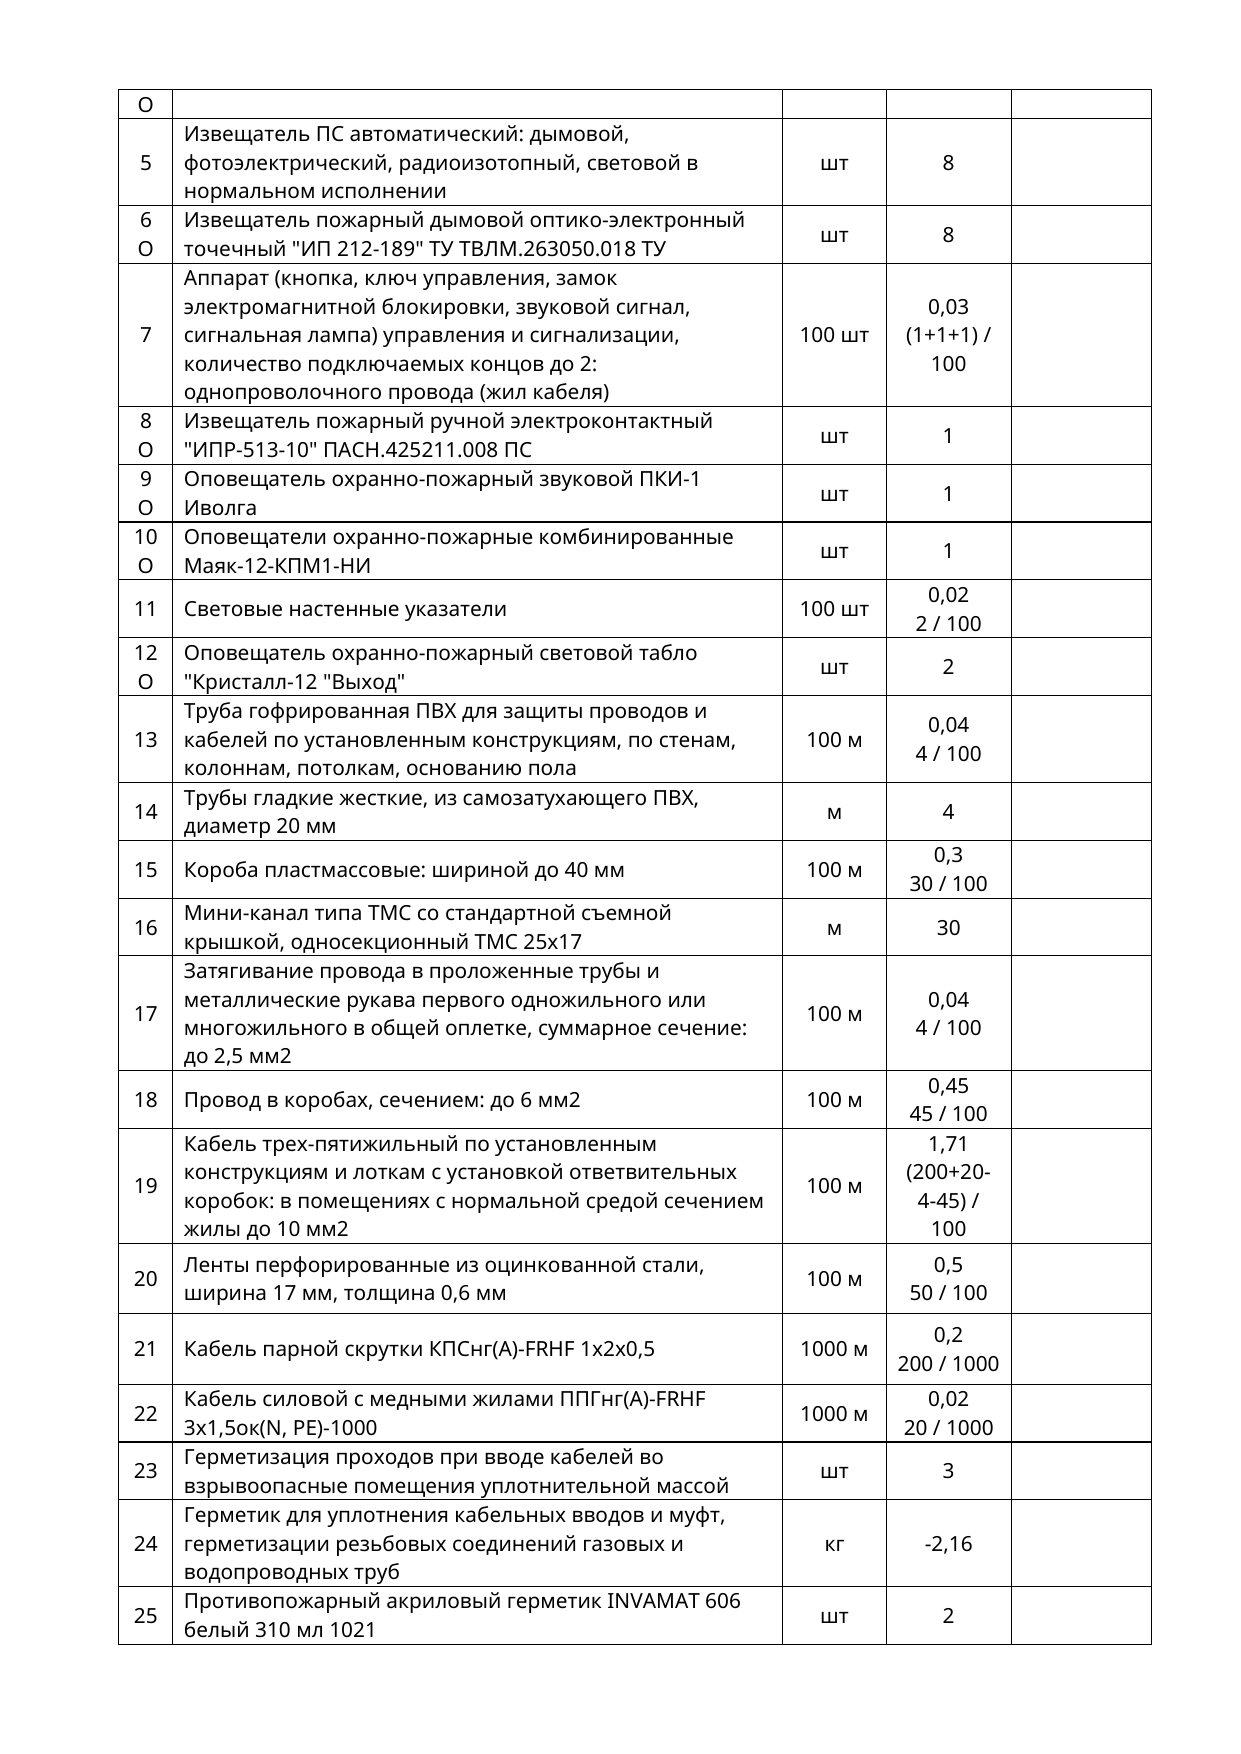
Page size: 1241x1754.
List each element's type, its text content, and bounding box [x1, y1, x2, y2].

table_cell 23 [119, 1443, 172, 1499]
table_cell [1012, 1244, 1151, 1313]
table_cell 100 м [783, 696, 886, 782]
table_cell 4 О [119, 90, 172, 118]
table_cell Извещатель пожарный дымовой оптико-электронный точечный "ИП 212-189" ТУ ТВЛМ.263050.018 ТУ [173, 206, 782, 262]
table_cell 8 О [119, 407, 172, 463]
table_cell [1012, 1587, 1151, 1643]
table_cell Оповещатели охранно-пожарные комбинированные Маяк-12-КПМ1-НИ [173, 523, 782, 579]
table_cell 12 О [119, 638, 172, 695]
table_cell [1012, 465, 1151, 521]
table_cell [173, 90, 782, 118]
table_cell 0,04 4 / 100 [887, 956, 1011, 1070]
table_cell 0,02 2 / 100 [887, 580, 1011, 637]
table_cell 1000 м [783, 1385, 886, 1441]
table_cell 100 м [783, 1071, 886, 1128]
table_cell 21 [119, 1314, 172, 1383]
table_cell Короба пластмассовые: шириной до 40 мм [173, 841, 782, 897]
table_cell [1012, 119, 1151, 204]
table_cell 100 м [783, 1244, 886, 1313]
table_cell 7 [119, 264, 172, 406]
table_cell 1 [887, 523, 1011, 579]
table_cell [1012, 90, 1151, 118]
table_cell [1012, 1500, 1151, 1586]
table_cell 0,04 4 / 100 [887, 696, 1011, 782]
table_cell 19 [119, 1129, 172, 1243]
table_cell 9 О [119, 465, 172, 521]
table_cell Световые настенные указатели [173, 580, 782, 637]
table_cell шт [783, 465, 886, 521]
table_cell 1 [887, 90, 1011, 118]
table_cell 100 шт [783, 580, 886, 637]
table_cell шт [783, 90, 886, 118]
table_cell 2 [887, 1587, 1011, 1643]
table_cell Кабель силовой с медными жилами ППГнг(A)-FRHF 3х1,5ок(N, PE)-1000 [173, 1385, 782, 1441]
table_cell Затягивание провода в проложенные трубы и металлические рукава первого одножильного или многожильного в общей оплетке, суммарное сечение: до 2,5 мм2 [173, 956, 782, 1070]
table_cell Трубы гладкие жесткие, из самозатухающего ПВХ, диаметр 20 мм [173, 783, 782, 839]
table_cell [1012, 1314, 1151, 1383]
table_cell 0,45 45 / 100 [887, 1071, 1011, 1128]
table_cell [1012, 638, 1151, 695]
table_cell -2,16 [887, 1500, 1011, 1586]
table_cell м [783, 783, 886, 839]
table_cell 1000 м [783, 1314, 886, 1383]
table_cell 1 [887, 465, 1011, 521]
table_cell [1012, 580, 1151, 637]
table_cell [1012, 407, 1151, 463]
table_cell 14 [119, 783, 172, 839]
table_cell 25 [119, 1587, 172, 1643]
table_cell Противопожарный акриловый герметик INVAMAT 606 белый 310 мл 1021 [173, 1587, 782, 1643]
table_cell 100 м [783, 1129, 886, 1243]
table_cell 6 О [119, 206, 172, 262]
table_cell [1012, 1071, 1151, 1128]
table_cell 15 [119, 841, 172, 897]
table_cell Труба гофрированная ПВХ для защиты проводов и кабелей по установленным конструкциям, по стенам, колоннам, потолкам, основанию пола [173, 696, 782, 782]
table_cell 4 [887, 783, 1011, 839]
table_cell 8 [887, 206, 1011, 262]
table_cell 1 [887, 407, 1011, 463]
table_cell Герметизация проходов при вводе кабелей во взрывоопасные помещения уплотнительной массой [173, 1443, 782, 1499]
table_cell 0,5 50 / 100 [887, 1244, 1011, 1313]
table_cell 16 [119, 899, 172, 955]
table_cell кг [783, 1500, 886, 1586]
table_cell шт [783, 1443, 886, 1499]
table_cell 10 О [119, 523, 172, 579]
table_cell 22 [119, 1385, 172, 1441]
table_cell 17 [119, 956, 172, 1070]
table_cell Кабель трех-пятижильный по установленным конструкциям и лоткам с установкой ответвительных коробок: в помещениях с нормальной средой сечением жилы до 10 мм2 [173, 1129, 782, 1243]
table_cell 100 м [783, 956, 886, 1070]
table_cell [1012, 899, 1151, 955]
table_cell Провод в коробах, сечением: до 6 мм2 [173, 1071, 782, 1128]
table_cell 100 м [783, 841, 886, 897]
table_cell 5 [119, 119, 172, 204]
table_cell [1012, 1385, 1151, 1441]
table_cell 1,71 (200+20-4-45) / 100 [887, 1129, 1011, 1243]
table_cell 0,02 20 / 1000 [887, 1385, 1011, 1441]
table_cell Ленты перфорированные из оцинкованной стали, ширина 17 мм, толщина 0,6 мм [173, 1244, 782, 1313]
table_cell 20 [119, 1244, 172, 1313]
table_cell 8 [887, 119, 1011, 204]
table_cell шт [783, 1587, 886, 1643]
table_cell Аппарат (кнопка, ключ управления, замок электромагнитной блокировки, звуковой сигнал, сигнальная лампа) управления и сигнализации, количество подключаемых концов до 2: однопроволочного провода (жил кабеля) [173, 264, 782, 406]
table_cell шт [783, 407, 886, 463]
table_cell шт [783, 206, 886, 262]
table_cell [1012, 206, 1151, 262]
table_cell [1012, 696, 1151, 782]
table_cell Кабель парной скрутки КПСнг(A)-FRHF 1х2х0,5 [173, 1314, 782, 1383]
table_cell 24 [119, 1500, 172, 1586]
table_cell Оповещатель охранно-пожарный звуковой ПКИ-1 Иволга [173, 465, 782, 521]
table_cell шт [783, 119, 886, 204]
table_cell шт [783, 523, 886, 579]
table_cell Оповещатель охранно-пожарный световой табло "Кристалл-12 "Выход" [173, 638, 782, 695]
table_cell [1012, 841, 1151, 897]
table_cell 3 [887, 1443, 1011, 1499]
table_cell 11 [119, 580, 172, 637]
table_cell 2 [887, 638, 1011, 695]
table_cell 30 [887, 899, 1011, 955]
table_cell Мини-канал типа ТМС со стандартной съемной крышкой, односекционный ТМС 25х17 [173, 899, 782, 955]
table_cell [1012, 264, 1151, 406]
table_cell 100 шт [783, 264, 886, 406]
table_cell [1012, 1443, 1151, 1499]
table_cell 0,03 (1+1+1) / 100 [887, 264, 1011, 406]
table_cell [1012, 956, 1151, 1070]
table_cell Герметик для уплотнения кабельных вводов и муфт, герметизации резьбовых соединений газовых и водопроводных труб [173, 1500, 782, 1586]
table_cell [1012, 523, 1151, 579]
table_cell шт [783, 638, 886, 695]
table_cell 0,3 30 / 100 [887, 841, 1011, 897]
table_cell 13 [119, 696, 172, 782]
table_cell [1012, 783, 1151, 839]
table_cell Извещатель пожарный ручной электроконтактный "ИПР-513-10" ПАСН.425211.008 ПС [173, 407, 782, 463]
table_cell [1012, 1129, 1151, 1243]
table_cell м [783, 899, 886, 955]
table_cell 18 [119, 1071, 172, 1128]
table_cell Извещатель ПС автоматический: дымовой, фотоэлектрический, радиоизотопный, световой в нормальном исполнении [173, 119, 782, 204]
table_cell 0,2 200 / 1000 [887, 1314, 1011, 1383]
